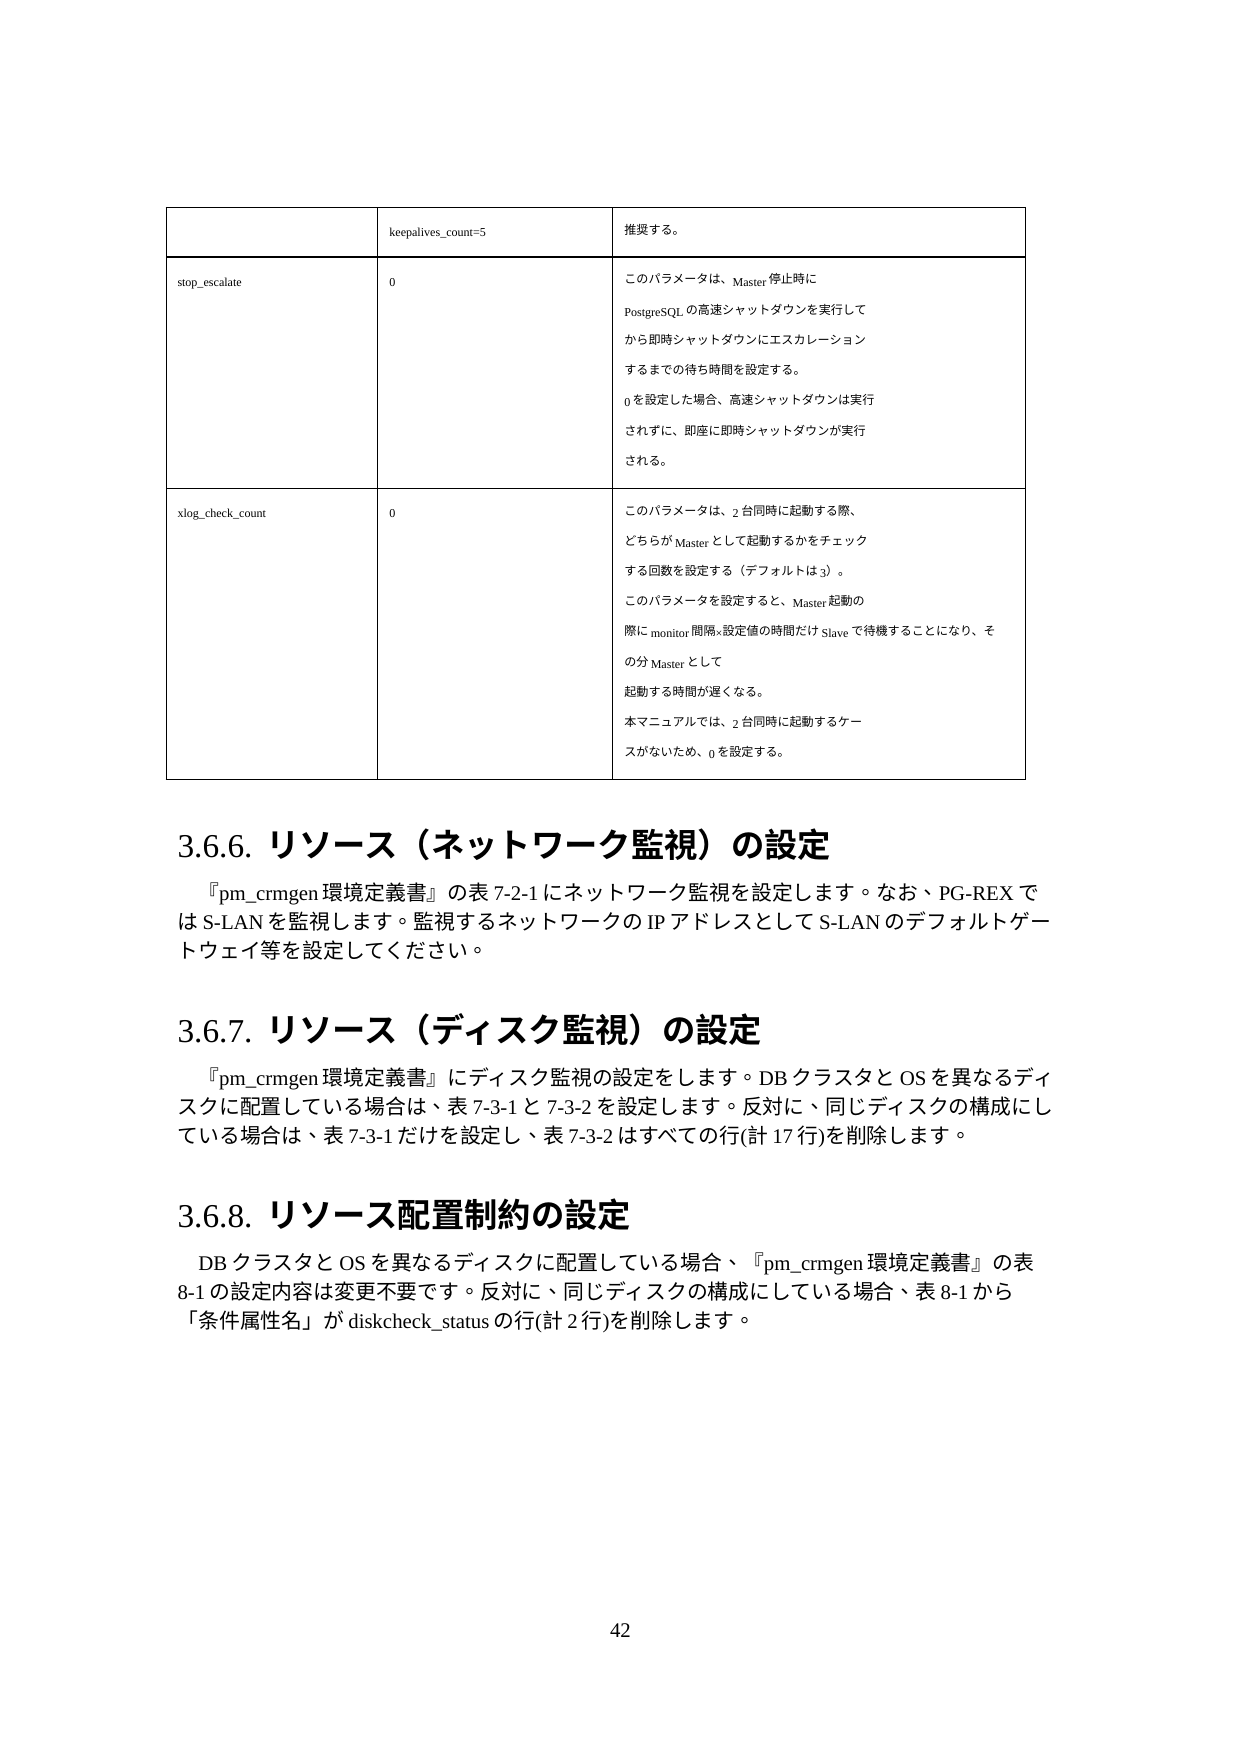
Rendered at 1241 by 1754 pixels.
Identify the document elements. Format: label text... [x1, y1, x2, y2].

text DBクラスタとOSを異なるディスクに配置している場合、『pm_crmgen環境定義書』の表8-1の設定内容は変更不要です。反対に、同じディスクの構成にしている場合、表8-1から「条件属性名」がdiskcheck_statusの行(計2行)を削除します。 [177, 1247, 1054, 1335]
text 『pm_crmgen環境定義書』の表7-2-1にネットワーク監視を設定します。なお、PG-REXではS-LANを監視します。監視するネットワークのIPアドレスとしてS-LANのデフォルトゲートウェイ等を設定してください。 [177, 877, 1054, 965]
table_cell このパラメータは、Master停止時に PostgreSQLの高速シャットダウンを実行して から即時シャットダウンにエスカレーション するまでの待ち時間を設定する。 0を設定した場合、高速シャットダウンは実行 されずに、即座に即時シャットダウンが実行 される。 [613, 258, 1025, 487]
table_cell 0 [378, 258, 612, 487]
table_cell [378, 208, 612, 256]
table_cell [613, 208, 1025, 256]
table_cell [167, 208, 377, 256]
table_cell このパラメータは、2台同時に起動する際、 どちらがMasterとして起動するかをチェック する回数を設定する（デフォルトは3）。 このパラメータを設定すると、Master起動の 際にmonitor間隔×設定値の時間だけSlave で待機することになり、その分Masterとして 起動する時間が遅くなる。 本マニュアルでは、2台同時に起動するケー スがないため、0を設定する。 [613, 489, 1025, 779]
table_cell stop_escalate [167, 258, 377, 487]
table_cell 0 [378, 489, 612, 779]
subtitle リソース（ディスク監視）の設定 [177, 1006, 1063, 1052]
table_cell xlog_check_count [167, 489, 377, 779]
subtitle リソース配置制約の設定 [177, 1191, 1063, 1237]
subtitle リソース（ネットワーク監視）の設定 [177, 821, 1063, 867]
text 『pm_crmgen環境定義書』にディスク監視の設定をします。DBクラスタとOSを異なるディスクに配置している場合は、表7-3-1と7-3-2を設定します。反対に、同じディスクの構成にしている場合は、表7-3-1だけを設定し、表7-3-2はすべての行(計17行)を削除します。 [177, 1062, 1054, 1150]
